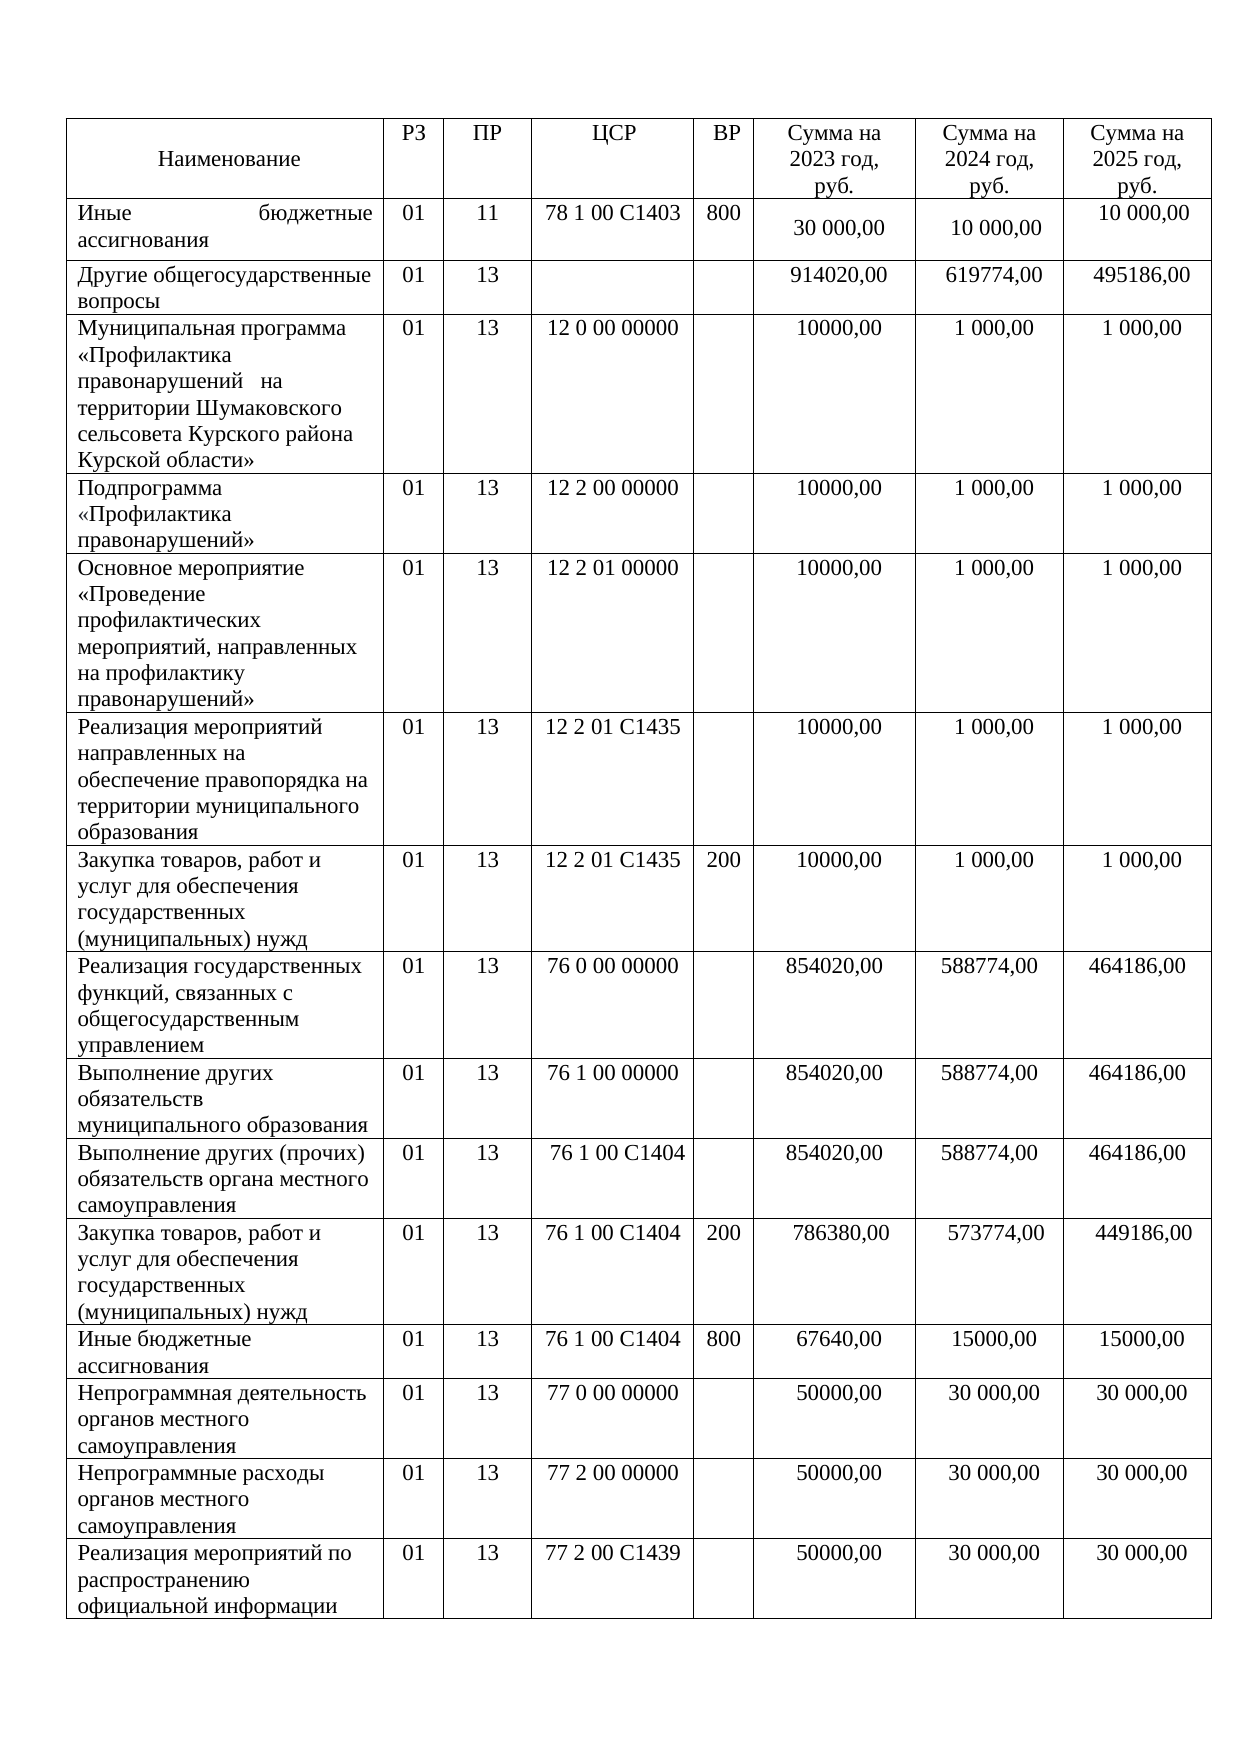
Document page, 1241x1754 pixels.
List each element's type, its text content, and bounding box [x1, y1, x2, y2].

table_header Наименование [67, 119, 383, 198]
table_cell 10000,00 [754, 315, 915, 473]
table_cell 854020,00 [754, 1059, 915, 1138]
table_cell 10000,00 [754, 554, 915, 712]
table_cell Подпрограмма «Профилактика правонарушений» [67, 474, 383, 553]
table_cell 800 [694, 199, 753, 260]
table_cell [694, 713, 753, 845]
table_cell Иные бюджетные ассигнования [67, 199, 383, 260]
table_cell Закупка товаров, работ и услуг для обеспечения государственных (муниципальных) нужд [67, 1219, 383, 1324]
table_cell 77 2 00 С1439 [532, 1539, 693, 1618]
table_cell 01 [384, 1379, 443, 1458]
table_cell 10000,00 [754, 713, 915, 845]
table_cell 76 1 00 С1404 [532, 1325, 693, 1378]
table_cell [694, 261, 753, 313]
table_cell 01 [384, 1325, 443, 1378]
table_cell 588774,00 [916, 952, 1063, 1058]
table_cell 1 000,00 [1064, 713, 1211, 845]
table_cell 13 [444, 846, 531, 951]
table_cell 50000,00 [754, 1379, 915, 1458]
table_header ПР [444, 119, 531, 198]
table_cell 12 2 01 С1435 [532, 713, 693, 845]
table_cell 01 [384, 1539, 443, 1618]
table_cell 76 1 00 С1404 [532, 1139, 693, 1218]
table_header ЦСР [532, 119, 693, 198]
table_cell Непрограммные расходы органов местного самоуправления [67, 1459, 383, 1538]
table_cell 1 000,00 [1064, 846, 1211, 951]
table_cell 77 0 00 00000 [532, 1379, 693, 1458]
table_header ВР [694, 119, 753, 198]
table_cell Выполнение других обязательств муниципального образования [67, 1059, 383, 1138]
table_cell 13 [444, 952, 531, 1058]
table_header Сумма на 2025 год, руб. [1064, 119, 1211, 198]
table_header Сумма на 2023 год, руб. [754, 119, 915, 198]
table_cell 10000,00 [754, 846, 915, 951]
table_cell 12 2 01 00000 [532, 554, 693, 712]
table_cell 13 [444, 713, 531, 845]
table_cell 1 000,00 [916, 474, 1063, 553]
table_cell 13 [444, 1379, 531, 1458]
table_cell Непрограммная деятельность органов местного самоуправления [67, 1379, 383, 1458]
table_cell 464186,00 [1064, 1139, 1211, 1218]
table_cell 1 000,00 [1064, 554, 1211, 712]
table_cell 13 [444, 1539, 531, 1618]
table_cell [694, 1459, 753, 1538]
table_cell 200 [694, 846, 753, 951]
table_cell Муниципальная программа «Профилактика правонарушений на территории Шумаковского сельсовета Курского района Курской области» [67, 315, 383, 473]
table_cell 1 000,00 [1064, 315, 1211, 473]
table_cell 10 000,00 [1064, 199, 1211, 260]
table_cell Выполнение других (прочих) обязательств органа местного самоуправления [67, 1139, 383, 1218]
table_cell 15000,00 [1064, 1325, 1211, 1378]
table_cell 13 [444, 1459, 531, 1538]
table_header Сумма на 2024 год, руб. [916, 119, 1063, 198]
table_header РЗ [384, 119, 443, 198]
table_cell 464186,00 [1064, 1059, 1211, 1138]
table_cell 01 [384, 474, 443, 553]
table_cell 67640,00 [754, 1325, 915, 1378]
table_cell 10000,00 [754, 474, 915, 553]
table_cell 76 0 00 00000 [532, 952, 693, 1058]
table_cell 588774,00 [916, 1139, 1063, 1218]
table_cell 30 000,00 [916, 1539, 1063, 1618]
table_cell [694, 474, 753, 553]
table_cell 1 000,00 [916, 315, 1063, 473]
table_cell Закупка товаров, работ и услуг для обеспечения государственных (муниципальных) нужд [67, 846, 383, 951]
table_cell [694, 315, 753, 473]
table_cell 01 [384, 952, 443, 1058]
table_cell 30 000,00 [1064, 1459, 1211, 1538]
table_cell 12 2 00 00000 [532, 474, 693, 553]
table_cell 13 [444, 1219, 531, 1324]
table_cell 619774,00 [916, 261, 1063, 313]
table_cell [694, 1139, 753, 1218]
table_cell 30 000,00 [916, 1459, 1063, 1538]
table_cell 13 [444, 554, 531, 712]
table_cell 1 000,00 [916, 846, 1063, 951]
table_cell 01 [384, 713, 443, 845]
table_cell 1 000,00 [916, 713, 1063, 845]
table_cell 13 [444, 1059, 531, 1138]
table_cell 914020,00 [754, 261, 915, 313]
table_cell 10 000,00 [916, 199, 1063, 260]
table_cell 30 000,00 [1064, 1379, 1211, 1458]
table_cell 588774,00 [916, 1059, 1063, 1138]
table_cell 1 000,00 [916, 554, 1063, 712]
table_cell 200 [694, 1219, 753, 1324]
table_cell 76 1 00 00000 [532, 1059, 693, 1138]
table_cell Реализация мероприятий по распространению официальной информации [67, 1539, 383, 1618]
table_cell 11 [444, 199, 531, 260]
table_cell 01 [384, 1139, 443, 1218]
table_cell 1 000,00 [1064, 474, 1211, 553]
table_cell 13 [444, 474, 531, 553]
table_cell 30 000,00 [1064, 1539, 1211, 1618]
table_cell 01 [384, 1219, 443, 1324]
table_cell Основное мероприятие «Проведение профилактических мероприятий, направленных на профилактику правонарушений» [67, 554, 383, 712]
table_cell Иные бюджетные ассигнования [67, 1325, 383, 1378]
table_cell 464186,00 [1064, 952, 1211, 1058]
table_cell 01 [384, 261, 443, 313]
table_cell 15000,00 [916, 1325, 1063, 1378]
table_cell 78 1 00 С1403 [532, 199, 693, 260]
table_cell 13 [444, 1325, 531, 1378]
table_cell 30 000,00 [916, 1379, 1063, 1458]
table_cell Реализация государственных функций, связанных с общегосударственным управлением [67, 952, 383, 1058]
table_cell 854020,00 [754, 1139, 915, 1218]
table_cell [532, 261, 693, 313]
table_cell 01 [384, 554, 443, 712]
table_cell 12 2 01 С1435 [532, 846, 693, 951]
table_cell 50000,00 [754, 1459, 915, 1538]
table_cell 01 [384, 199, 443, 260]
table_cell 13 [444, 315, 531, 473]
table_cell 77 2 00 00000 [532, 1459, 693, 1538]
table_cell 30 000,00 [754, 199, 915, 260]
table_cell [694, 554, 753, 712]
table_cell 01 [384, 1059, 443, 1138]
table_cell 800 [694, 1325, 753, 1378]
table_cell 13 [444, 1139, 531, 1218]
table_cell [694, 1379, 753, 1458]
table_cell 76 1 00 С1404 [532, 1219, 693, 1324]
table_cell 01 [384, 846, 443, 951]
table_cell [694, 1059, 753, 1138]
table_cell 12 0 00 00000 [532, 315, 693, 473]
table_cell 495186,00 [1064, 261, 1211, 313]
table_cell 50000,00 [754, 1539, 915, 1618]
table_cell 01 [384, 1459, 443, 1538]
table_cell 13 [444, 261, 531, 313]
table_cell 573774,00 [916, 1219, 1063, 1324]
table_cell Реализация мероприятий направленных на обеспечение правопорядка на территории муниципального образования [67, 713, 383, 845]
table_cell [694, 1539, 753, 1618]
table_cell 786380,00 [754, 1219, 915, 1324]
table_cell Другие общегосударственные вопросы [67, 261, 383, 313]
table_cell 01 [384, 315, 443, 473]
table_cell 854020,00 [754, 952, 915, 1058]
table_cell [694, 952, 753, 1058]
table_cell 449186,00 [1064, 1219, 1211, 1324]
